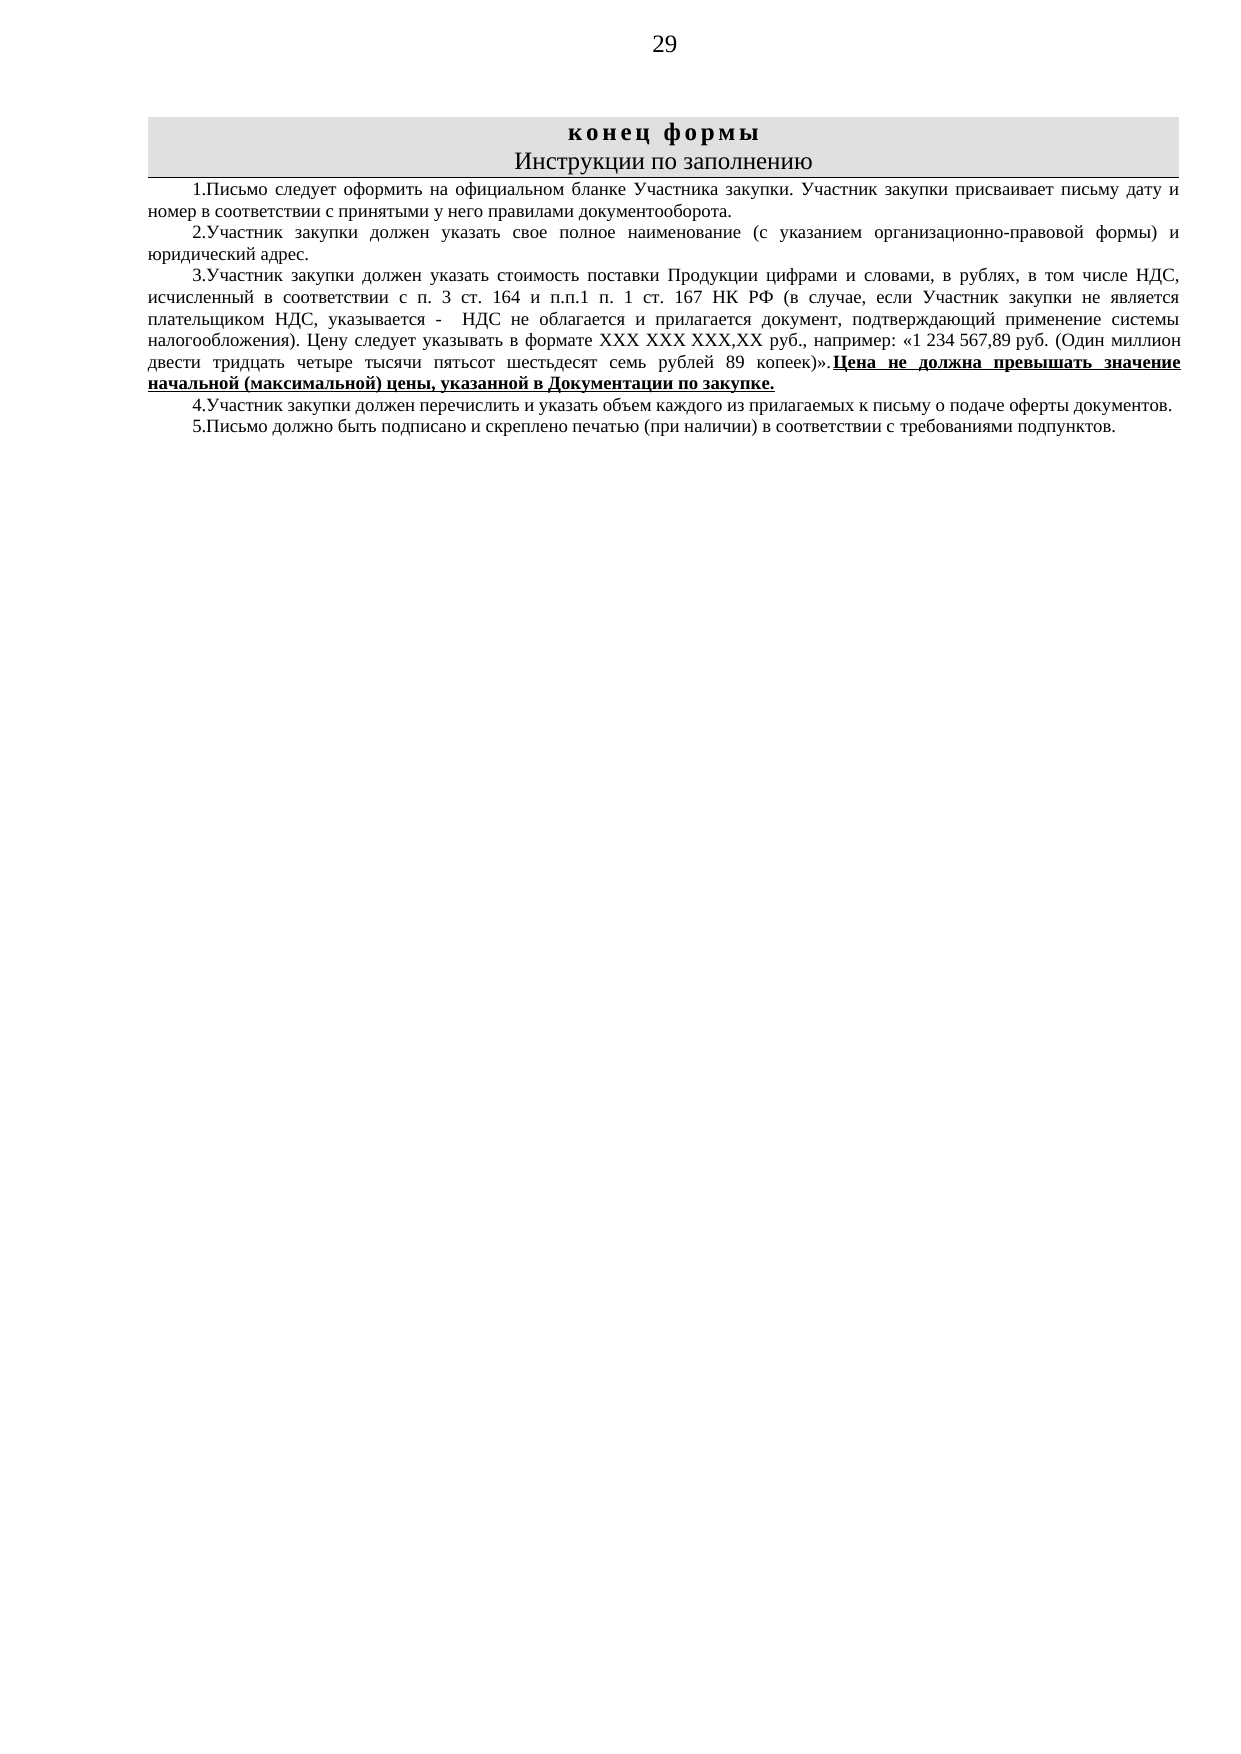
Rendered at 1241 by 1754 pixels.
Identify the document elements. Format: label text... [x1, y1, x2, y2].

text 2.Участник закупки должен указать свое полное наименование (с указанием организационно-правовой формы) и юридический адрес. [148, 221, 1181, 264]
text 1.Письмо следует оформить на официальном бланке Участника закупки. Участник закупки присваивает письму дату и номер в соответствии с принятыми у него правилами документооборота. [148, 178, 1181, 221]
text конец формы [148, 117, 1179, 146]
text Инструкции по заполнению [148, 146, 1179, 177]
text 5.Письмо должно быть подписано и скреплено печатью (при наличии) в соответствии с требованиями подпунктов. [148, 415, 1181, 437]
text 3.Участник закупки должен указать стоимость поставки Продукции цифрами и словами, в рублях, в том числе НДС, исчисленный в соответствии c п. 3 ст. 164 и п.п.1 п. 1 ст. 167 НК РФ (в случае, если Участник закупки не является плательщиком НДС, указывается - НДС не облагается и прилагается документ, подтверждающий применение системы налогообложения). Цену следует указывать в формате ХХХ ХХХ ХХХ,ХХ руб., например: «1 234 567,89 руб. (Один миллион двести тридцать четыре тысячи пятьсот шестьдесят семь рублей 89 копеек)».Цена не должна превышать значение начальной (максимальной) цены, указанной в Документации по закупке. [148, 264, 1181, 394]
text 4.Участник закупки должен перечислить и указать объем каждого из прилагаемых к письму о подаче оферты документов. [148, 394, 1181, 415]
